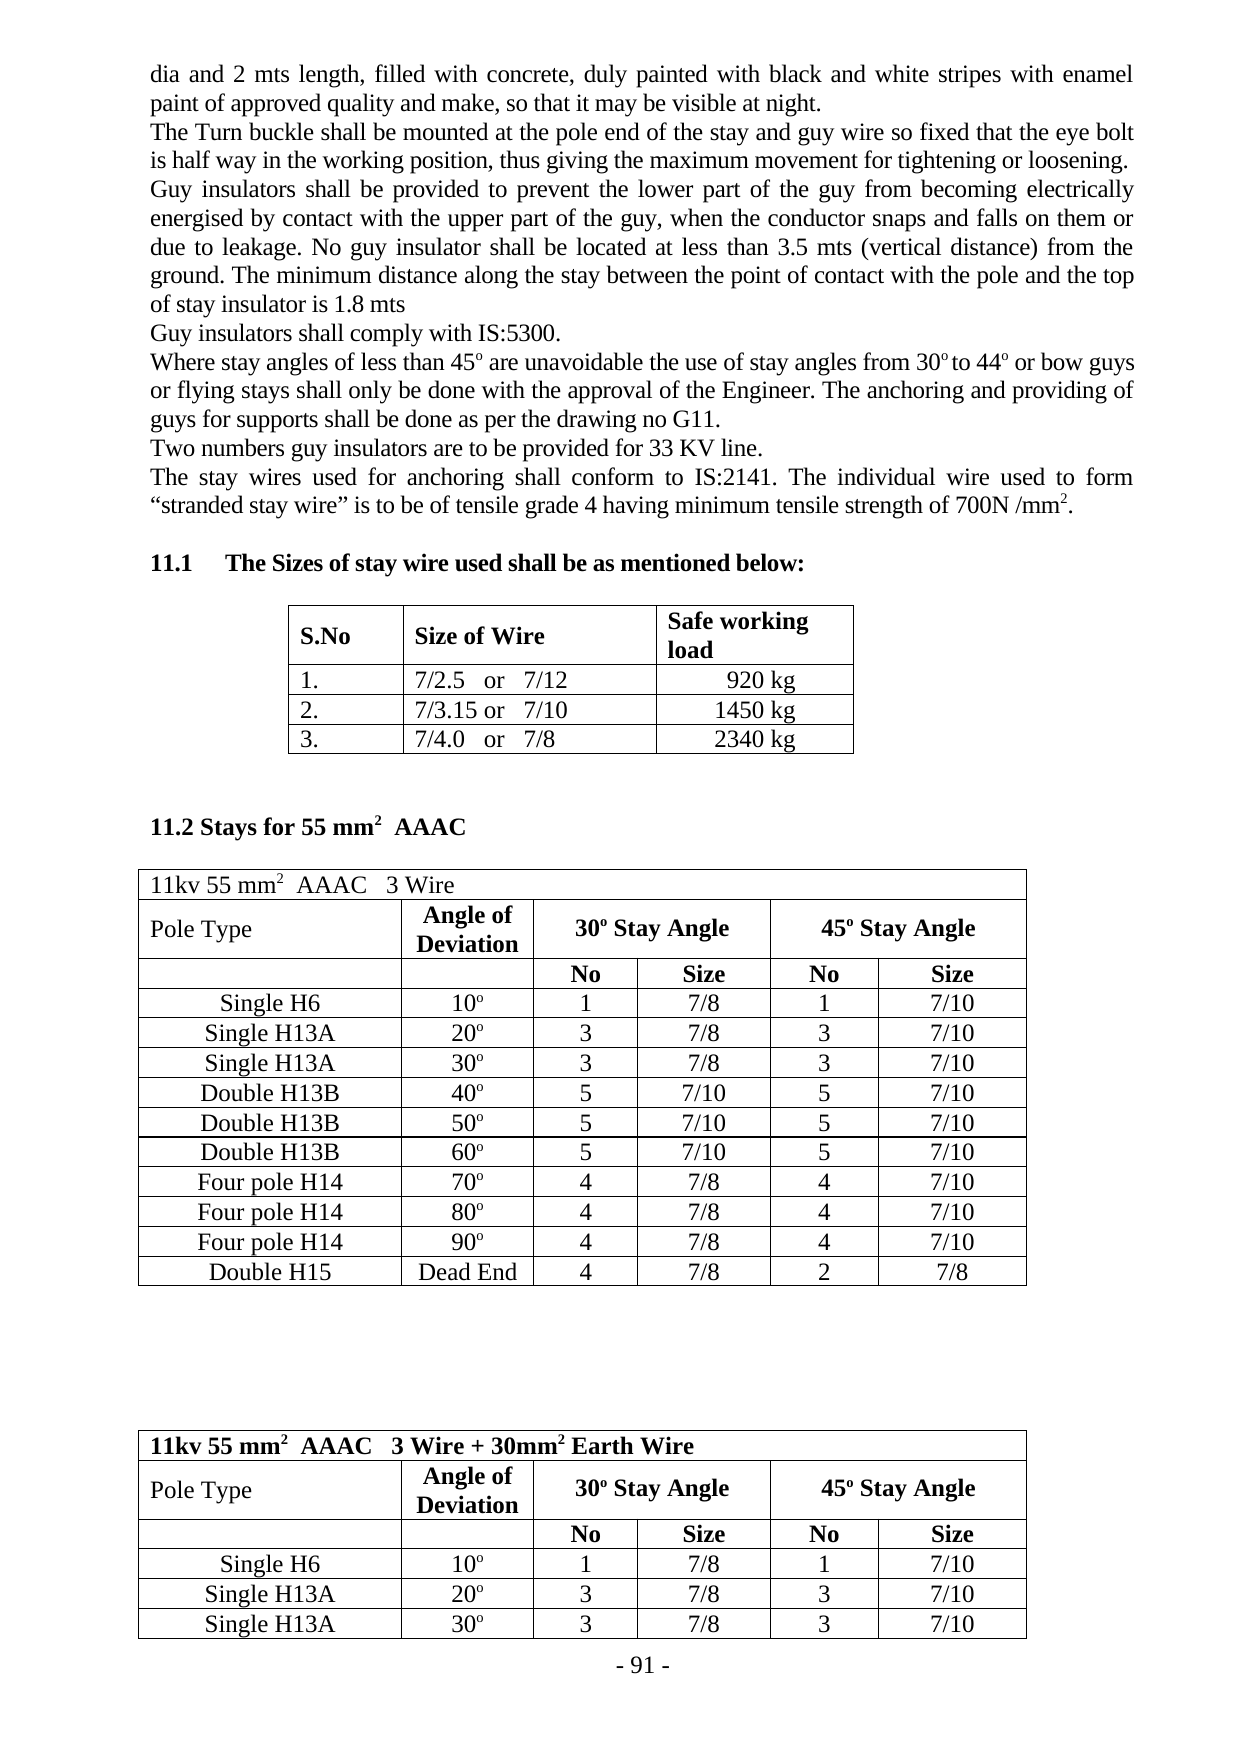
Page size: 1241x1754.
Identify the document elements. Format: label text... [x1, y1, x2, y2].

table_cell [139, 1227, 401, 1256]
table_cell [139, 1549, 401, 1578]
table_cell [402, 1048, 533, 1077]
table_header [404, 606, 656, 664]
text Where stay angles of less than 45o are unavoidable the use of stay angles from 30o to 44o or bow guys or flying stays shall only be done with the approval of the Engineer. The anchoring and providing of guys for supports shall be done as per the drawing no G11. [150, 347, 1135, 433]
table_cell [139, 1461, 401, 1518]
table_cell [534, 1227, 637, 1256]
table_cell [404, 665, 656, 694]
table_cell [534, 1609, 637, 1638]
text 11.1 The Sizes of stay wire used shall be as mentioned below: [150, 548, 1135, 577]
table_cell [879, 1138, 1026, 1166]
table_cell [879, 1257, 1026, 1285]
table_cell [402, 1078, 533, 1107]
text The stay wires used for anchoring shall conform to IS:2141. The individual wire used to form “stranded stay wire” is to be of tensile grade 4 having minimum tensile strength of 700N /mm2. [150, 462, 1135, 519]
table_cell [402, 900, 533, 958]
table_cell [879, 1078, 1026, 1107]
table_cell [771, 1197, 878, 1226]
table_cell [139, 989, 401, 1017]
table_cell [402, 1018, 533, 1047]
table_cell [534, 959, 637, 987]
text The Turn buckle shall be mounted at the pole end of the stay and guy wire so fixed that the eye bolt is half way in the working position, thus giving the maximum movement for tightening or loosening. [150, 117, 1135, 174]
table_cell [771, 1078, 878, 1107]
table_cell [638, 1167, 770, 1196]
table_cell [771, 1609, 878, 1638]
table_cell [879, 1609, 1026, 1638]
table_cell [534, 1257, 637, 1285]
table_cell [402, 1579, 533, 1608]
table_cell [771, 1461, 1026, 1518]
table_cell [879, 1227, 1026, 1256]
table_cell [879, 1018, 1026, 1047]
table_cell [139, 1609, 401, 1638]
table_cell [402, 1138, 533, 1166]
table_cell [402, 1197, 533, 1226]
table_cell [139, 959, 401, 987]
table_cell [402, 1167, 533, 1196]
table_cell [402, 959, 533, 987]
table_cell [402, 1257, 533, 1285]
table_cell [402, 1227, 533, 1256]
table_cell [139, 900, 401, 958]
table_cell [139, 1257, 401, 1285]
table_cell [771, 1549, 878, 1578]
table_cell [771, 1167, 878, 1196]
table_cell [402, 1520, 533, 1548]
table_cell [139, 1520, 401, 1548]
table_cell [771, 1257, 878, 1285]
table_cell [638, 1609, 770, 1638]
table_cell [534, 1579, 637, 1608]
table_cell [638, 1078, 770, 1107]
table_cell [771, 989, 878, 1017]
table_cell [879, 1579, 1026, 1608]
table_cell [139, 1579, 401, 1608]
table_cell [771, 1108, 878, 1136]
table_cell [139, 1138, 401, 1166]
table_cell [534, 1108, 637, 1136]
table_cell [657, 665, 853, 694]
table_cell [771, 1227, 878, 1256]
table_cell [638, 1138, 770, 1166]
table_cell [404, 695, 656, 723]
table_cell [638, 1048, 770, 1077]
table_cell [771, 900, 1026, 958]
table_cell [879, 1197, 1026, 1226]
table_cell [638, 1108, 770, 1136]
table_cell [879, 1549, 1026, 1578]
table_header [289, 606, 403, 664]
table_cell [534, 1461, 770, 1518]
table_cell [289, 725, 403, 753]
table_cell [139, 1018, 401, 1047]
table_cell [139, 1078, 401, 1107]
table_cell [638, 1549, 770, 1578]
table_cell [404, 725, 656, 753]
text Guy insulators shall comply with IS:5300. [150, 318, 1135, 347]
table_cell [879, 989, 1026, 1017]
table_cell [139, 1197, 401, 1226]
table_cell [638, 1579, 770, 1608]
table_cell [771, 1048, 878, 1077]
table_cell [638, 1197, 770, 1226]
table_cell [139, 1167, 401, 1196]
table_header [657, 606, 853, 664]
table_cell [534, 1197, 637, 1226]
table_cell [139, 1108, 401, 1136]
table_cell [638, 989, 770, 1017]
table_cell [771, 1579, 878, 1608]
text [150, 59, 1135, 117]
text 11.2 Stays for 55 mm2 AAAC [150, 812, 1135, 841]
text Guy insulators shall be provided to prevent the lower part of the guy from becoming electrically energised by contact with the upper part of the guy, when the conductor snaps and falls on them or due to leakage. No guy insulator shall be located at less than 3.5 mts (vertical distance) from the ground. The minimum distance along the stay between the point of contact with the pole and the top of stay insulator is 1.8 mts [150, 174, 1135, 318]
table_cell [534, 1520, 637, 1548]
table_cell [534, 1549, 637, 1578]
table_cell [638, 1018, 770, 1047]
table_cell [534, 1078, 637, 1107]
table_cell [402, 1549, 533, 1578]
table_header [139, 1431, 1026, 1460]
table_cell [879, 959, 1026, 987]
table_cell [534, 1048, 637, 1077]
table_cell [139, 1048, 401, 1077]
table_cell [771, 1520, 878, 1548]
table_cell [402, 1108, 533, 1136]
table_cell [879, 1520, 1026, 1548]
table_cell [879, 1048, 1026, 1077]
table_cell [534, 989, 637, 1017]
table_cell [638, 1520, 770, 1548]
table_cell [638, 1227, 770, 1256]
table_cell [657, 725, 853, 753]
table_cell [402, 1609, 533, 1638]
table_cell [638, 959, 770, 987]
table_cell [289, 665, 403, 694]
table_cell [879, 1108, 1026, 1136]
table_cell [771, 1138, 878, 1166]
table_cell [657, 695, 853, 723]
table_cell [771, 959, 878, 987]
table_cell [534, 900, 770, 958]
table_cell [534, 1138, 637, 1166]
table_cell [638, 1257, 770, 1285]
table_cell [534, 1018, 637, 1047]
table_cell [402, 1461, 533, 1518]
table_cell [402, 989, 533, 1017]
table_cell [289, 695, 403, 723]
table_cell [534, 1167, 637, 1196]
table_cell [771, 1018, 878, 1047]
text Two numbers guy insulators are to be provided for 33 KV line. [150, 433, 1135, 462]
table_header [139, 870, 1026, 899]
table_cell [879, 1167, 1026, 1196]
